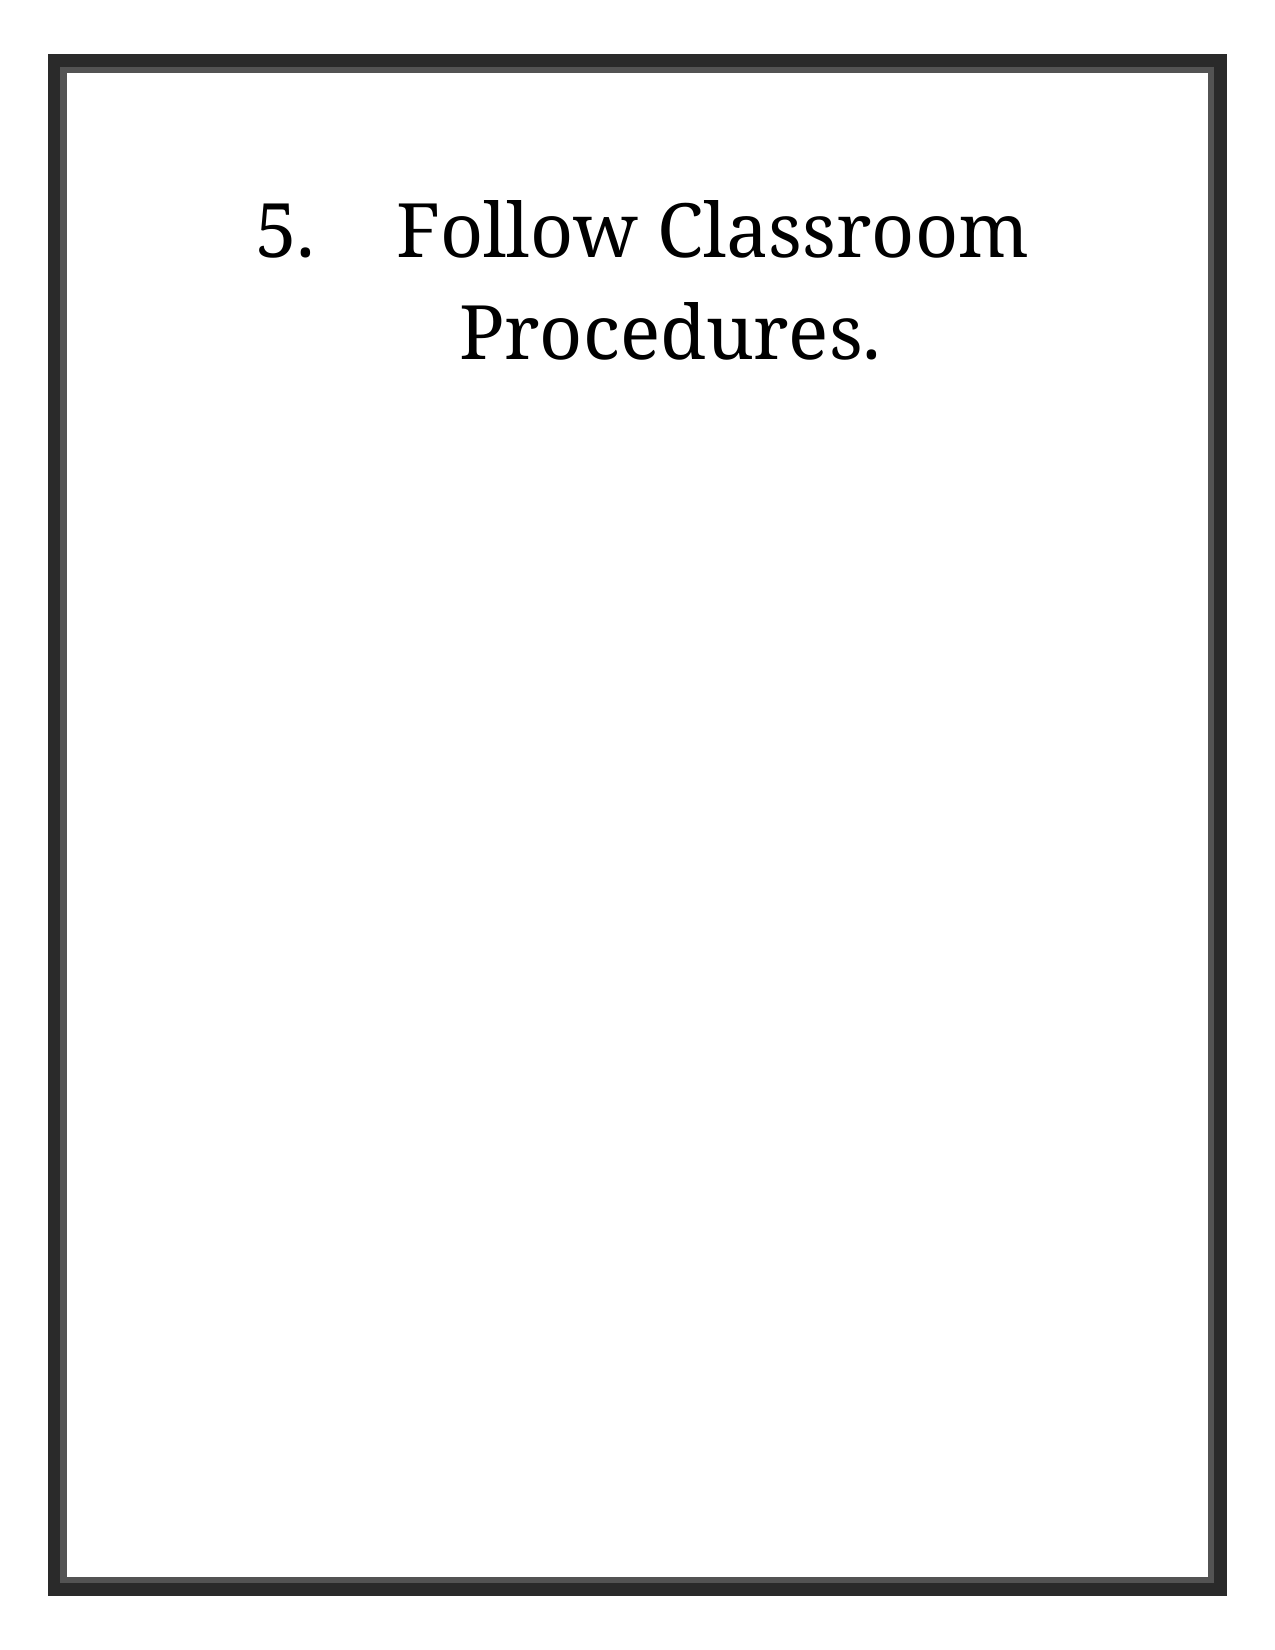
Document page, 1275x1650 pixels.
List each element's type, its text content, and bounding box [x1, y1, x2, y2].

list Follow Classroom Procedures. [103, 177, 1181, 382]
